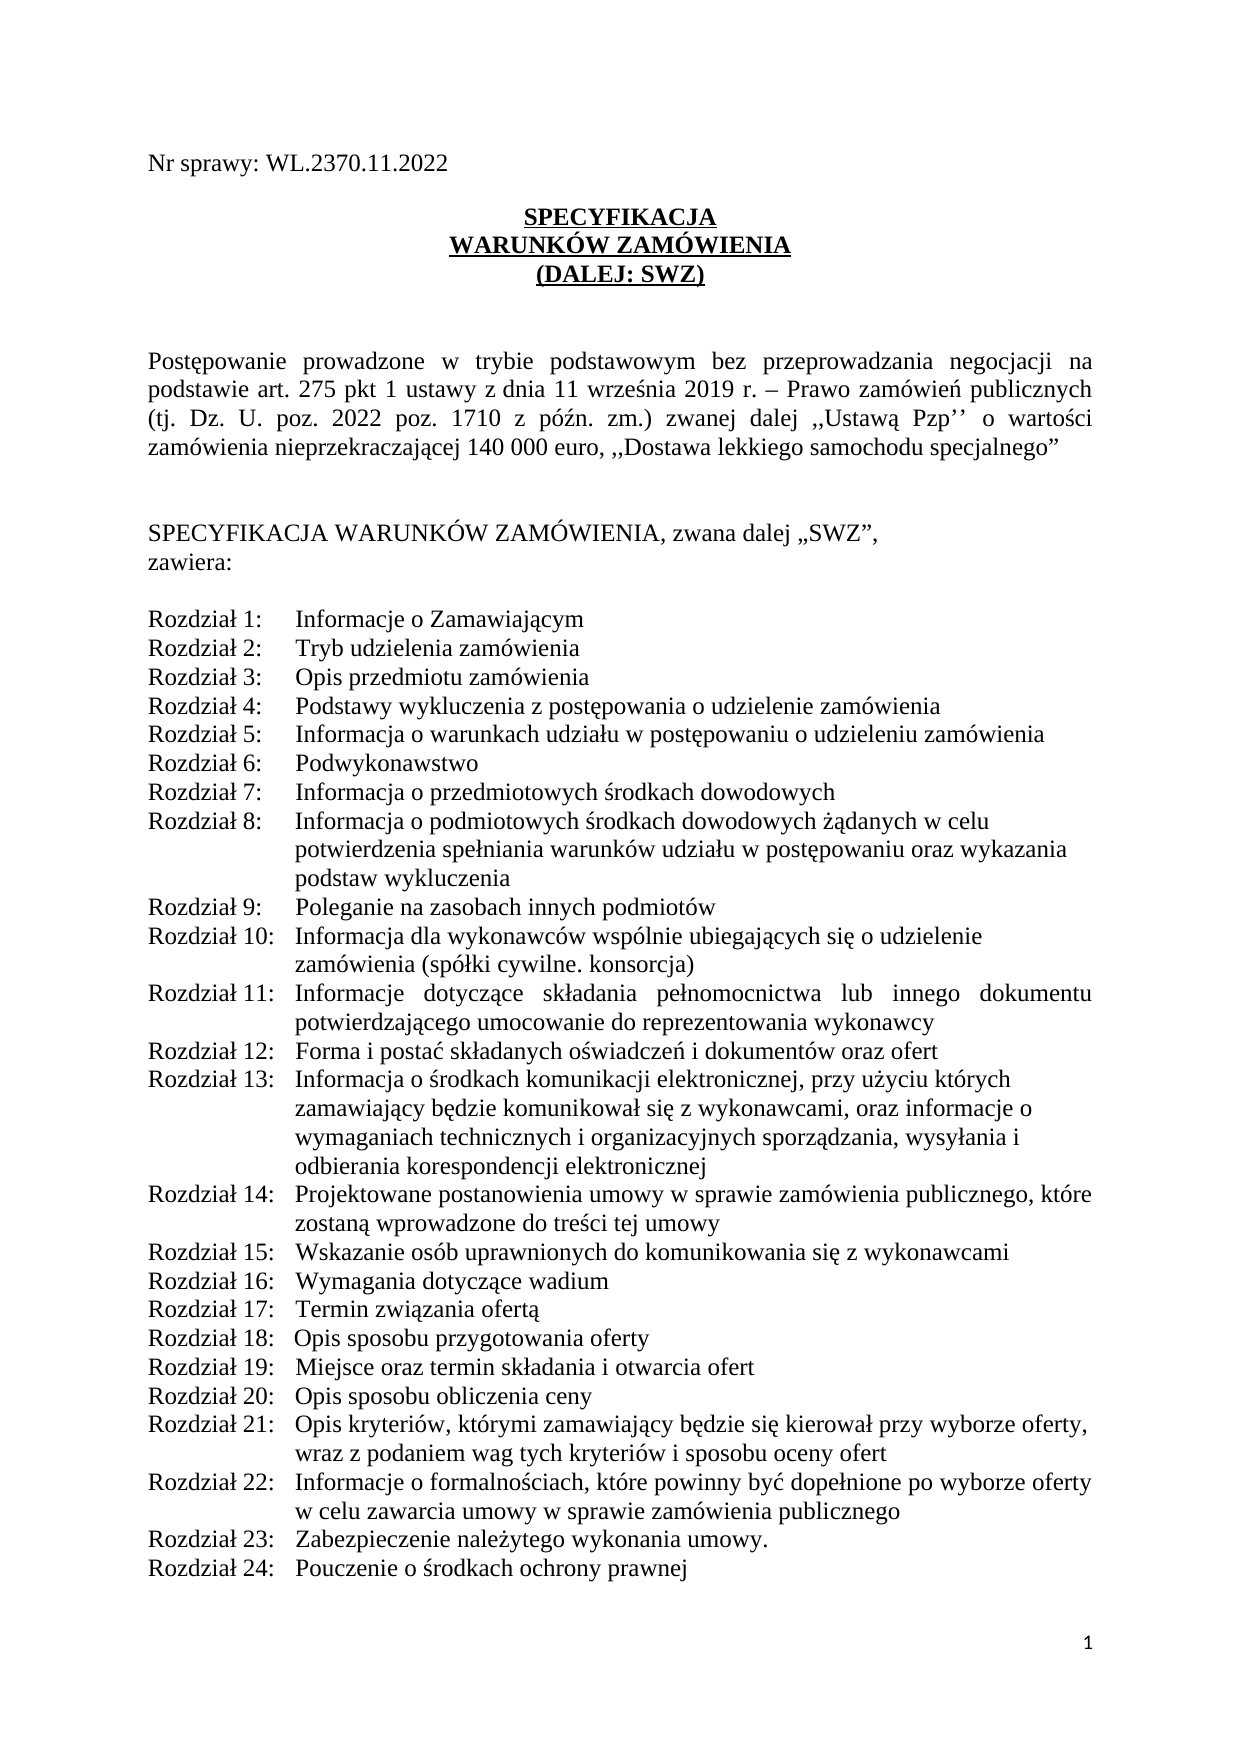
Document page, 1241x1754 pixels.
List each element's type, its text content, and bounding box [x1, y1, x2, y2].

text Rozdział 2: Tryb udzielenia zamówienia [148, 633, 1093, 662]
text Rozdział 1: Informacje o Zamawiającym [148, 604, 1093, 633]
text Rozdział 21: Opis kryteriów, którymi zamawiający będzie się kierował przy wyborze oferty, wraz z podaniem wag tych kryteriów i sposobu oceny ofert [148, 1409, 1093, 1467]
text Rozdział 15: Wskazanie osób uprawnionych do komunikowania się z wykonawcami [148, 1237, 1093, 1266]
text Rozdział 19: Miejsce oraz termin składania i otwarcia ofert [148, 1352, 1093, 1381]
text WARUNKÓW ZAMÓWIENIA [148, 230, 1093, 259]
text Rozdział 8: Informacja o podmiotowych środkach dowodowych żądanych w celu potwierdzenia spełniania warunków udziału w postępowaniu oraz wykazania podstaw wykluczenia [148, 806, 1093, 892]
text Rozdział 20: Opis sposobu obliczenia ceny [148, 1381, 1093, 1409]
text Nr sprawy: WL.2370.11.2022 [148, 148, 1093, 176]
text SPECYFIKACJA [148, 202, 1093, 230]
text Rozdział 4: Podstawy wykluczenia z postępowania o udzielenie zamówienia [148, 691, 1093, 719]
text Rozdział 10: Informacja dla wykonawców wspólnie ubiegających się o udzielenie zamówienia (spółki cywilne. konsorcja) [148, 921, 1093, 978]
text Rozdział 14: Projektowane postanowienia umowy w sprawie zamówienia publicznego, które zostaną wprowadzone do treści tej umowy [148, 1179, 1093, 1237]
text Rozdział 11: Informacje dotyczące składania pełnomocnictwa lub innego dokumentu potwierdzającego umocowanie do reprezentowania wykonawcy [148, 978, 1093, 1036]
text Rozdział 3: Opis przedmiotu zamówienia [148, 662, 1093, 691]
text Rozdział 9: Poleganie na zasobach innych podmiotów [148, 892, 1093, 921]
text Rozdział 23: Zabezpieczenie należytego wykonania umowy. [148, 1524, 1093, 1553]
text zawiera: [148, 547, 1093, 576]
text Rozdział 5: Informacja o warunkach udziału w postępowaniu o udzieleniu zamówienia [148, 719, 1093, 748]
text Rozdział 13: Informacja o środkach komunikacji elektronicznej, przy użyciu których zamawiający będzie komunikował się z wykonawcami, oraz informacje o wymaganiach technicznych i organizacyjnych sporządzania, wysyłania i odbierania korespondencji elektronicznej [148, 1064, 1093, 1179]
text Rozdział 16: Wymagania dotyczące wadium [148, 1266, 1093, 1294]
text Rozdział 24: Pouczenie o środkach ochrony prawnej [148, 1553, 1093, 1582]
text Rozdział 12: Forma i postać składanych oświadczeń i dokumentów oraz ofert [148, 1036, 1093, 1064]
text Rozdział 6: Podwykonawstwo [148, 748, 1093, 777]
text SPECYFIKACJA WARUNKÓW ZAMÓWIENIA, zwana dalej „SWZ”, [148, 518, 1093, 547]
text (DALEJ: SWZ) [148, 259, 1093, 288]
text Rozdział 17: Termin związania ofertą [148, 1294, 1093, 1323]
text Rozdział 7: Informacja o przedmiotowych środkach dowodowych [148, 777, 1093, 806]
text Rozdział 18: Opis sposobu przygotowania oferty [148, 1323, 1093, 1352]
text Rozdział 22: Informacje o formalnościach, które powinny być dopełnione po wyborze oferty w celu zawarcia umowy w sprawie zamówienia publicznego [148, 1467, 1093, 1524]
text Postępowanie prowadzone w trybie podstawowym bez przeprowadzania negocjacji na podstawie art. 275 pkt 1 ustawy z dnia 11 września 2019 r. – Prawo zamówień publicznych (tj. Dz. U. poz. 2022 poz. 1710 z późn. zm.) zwanej dalej ,,Ustawą Pzp’’ o wartości zamówienia nieprzekraczającej 140 000 euro, ,,Dostawa lekkiego samochodu specjalnego” [148, 346, 1093, 461]
